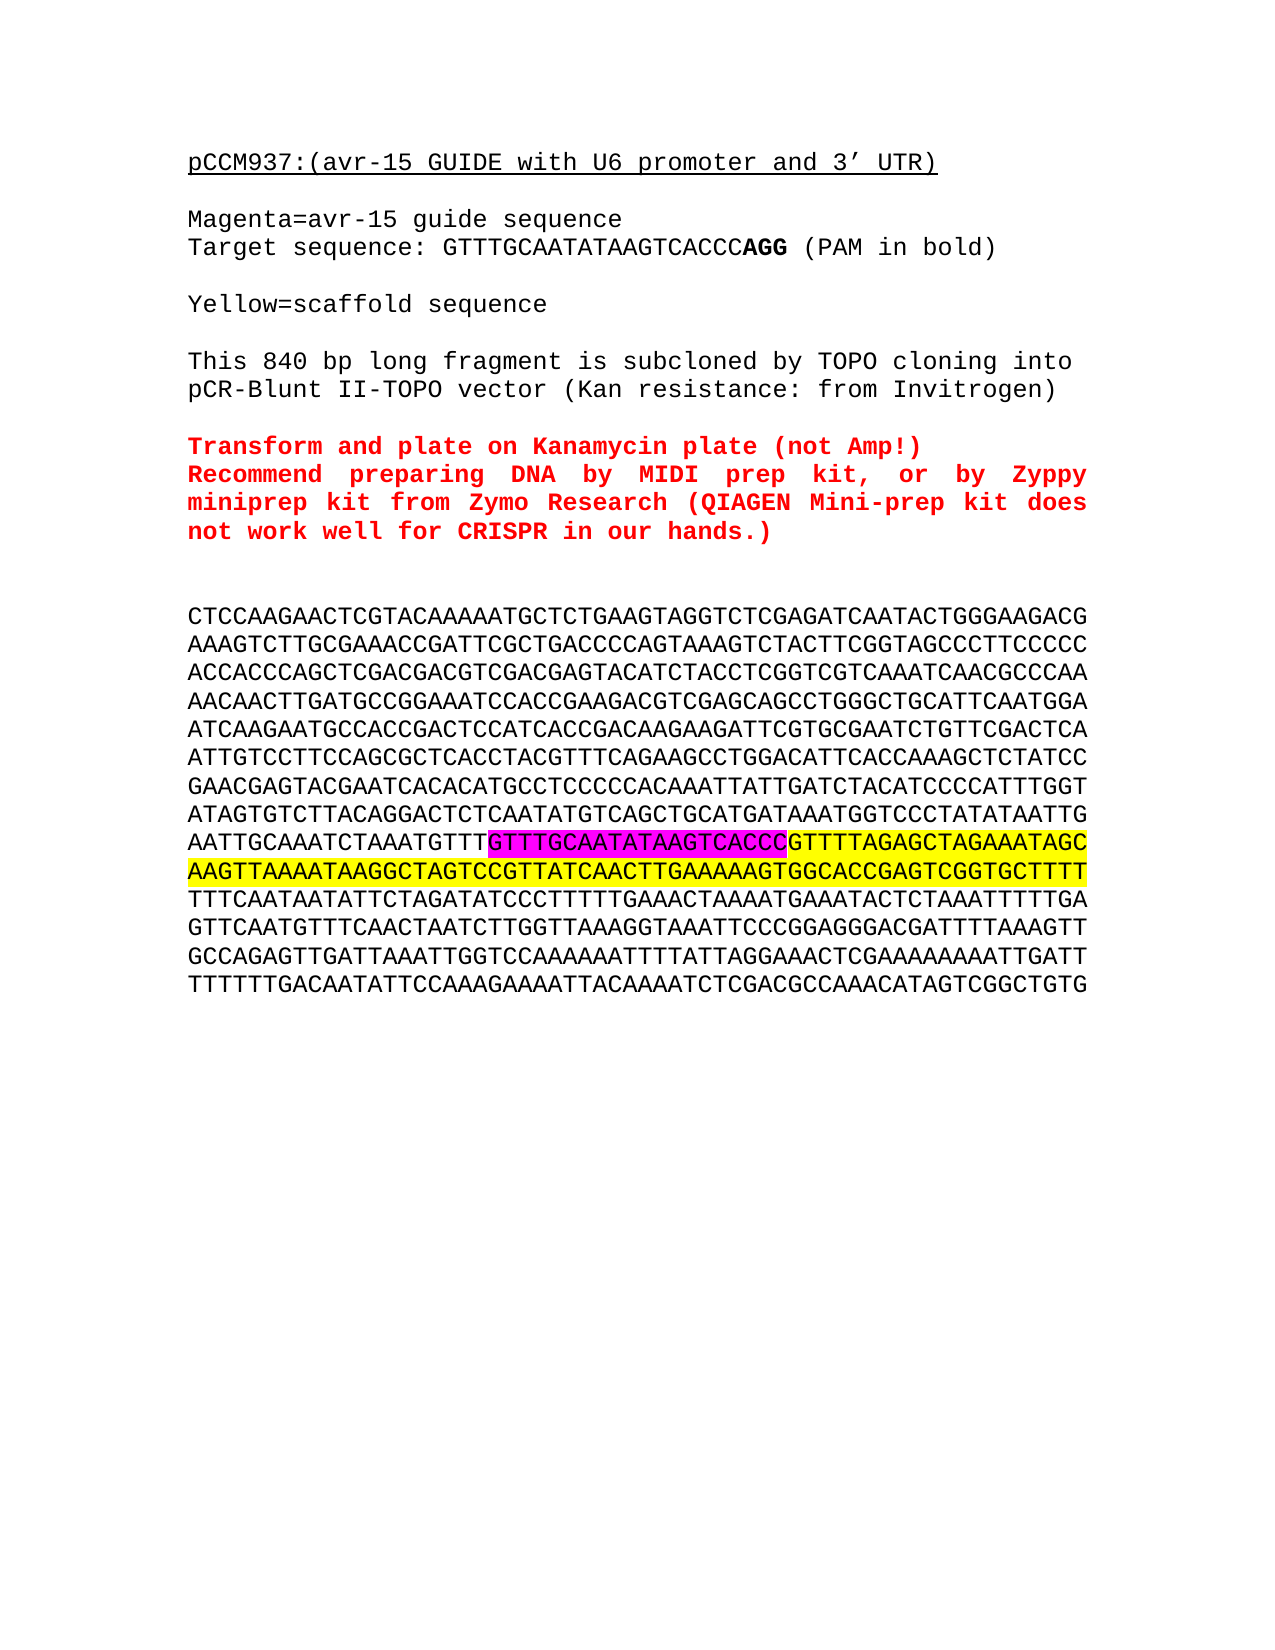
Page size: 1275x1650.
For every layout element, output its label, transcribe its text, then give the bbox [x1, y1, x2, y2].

text Target sequence: GTTTGCAATATAAGTCACCCAGG (PAM in bold) [187, 235, 1087, 263]
text CTCCAAGAACTCGTACAAAAATGCTCTGAAGTAGGTCTCGAGATCAATACTGGGAAGACGAAAGTCTTGCGAAACCGATTCGCTGACCCCAGTAAAGTCTACTTCGGTAGCCCTTCCCCCACCACCCAGCTCGACGACGTCGACGAGTACATCTACCTCGGTCGTCAAATCAACGCCCAAAACAACTTGATGCCGGAAATCCACCGAAGACGTCGAGCAGCCTGGGCTGCATTCAATGGAATCAAGAATGCCACCGACTCCATCACCGACAAGAAGATTCGTGCGAATCTGTTCGACTCAATTGTCCTTCCAGCGCTCACCTACGTTTCAGAAGCCTGGACATTCACCAAAGCTCTATCCGAACGAGTACGAATCACACATGCCTCCCCCACAAATTATTGATCTACATCCCCATTTGGTATAGTGTCTTACAGGACTCTCAATATGTCAGCTGCATGATAAATGGTCCCTATATAATTGAATTGCAAATCTAAATGTTTGTTTGCAATATAAGTCACCCGTTTTAGAGCTAGAAATAGCAAGTTAAAATAAGGCTAGTCCGTTATCAACTTGAAAAAGTGGCACCGAGTCGGTGCTTTTTTTCAATAATATTCTAGATATCCCTTTTTGAAACTAAAATGAAATACTCTAAATTTTTGAGTTCAATGTTTCAACTAATCTTGGTTAAAGGTAAATTCCCGGAGGGACGATTTTAAAGTTGCCAGAGTTGATTAAATTGGTCCAAAAAATTTTATTAGGAAACTCGAAAAAAAATTGATTTTTTTTGACAATATTCCAAAGAAAATTACAAAATCTCGACGCCAAACATAGTCGGCTGTG [187, 879, 1087, 1000]
text Yellow=scaffold sequence [187, 292, 1087, 320]
text This 840 bp long fragment is subcloned by TOPO cloning into pCR-Blunt II-TOPO vector (Kan resistance: from Invitrogen) [187, 348, 1087, 405]
text Recommend preparing DNA by MIDI prep kit, or by Zyppy miniprep kit from Zymo Research (QIAGEN Mini-prep kit does not work well for CRISPR in our hands.) [187, 462, 1087, 547]
text Magenta=avr-15 guide sequence [187, 207, 1087, 235]
text CTCCAAGAACTCGTACAAAAATGCTCTGAAGTAGGTCTCGAGATCAATACTGGGAAGACGAAAGTCTTGCGAAACCGATTCGCTGACCCCAGTAAAGTCTACTTCGGTAGCCCTTCCCCCACCACCCAGCTCGACGACGTCGACGAGTACATCTACCTCGGTCGTCAAATCAACGCCCAAAACAACTTGATGCCGGAAATCCACCGAAGACGTCGAGCAGCCTGGGCTGCATTCAATGGAATCAAGAATGCCACCGACTCCATCACCGACAAGAAGATTCGTGCGAATCTGTTCGACTCAATTGTCCTTCCAGCGCTCACCTACGTTTCAGAAGCCTGGACATTCACCAAAGCTCTATCCGAACGAGTACGAATCACACATGCCTCCCCCACAAATTATTGATCTACATCCCCATTTGGTATAGTGTCTTACAGGACTCTCAATATGTCAGCTGCATGATAAATGGTCCCTATATAATTGAATTGCAAATCTAAATGTTTGTTTGCAATATAAGTCACCCGTTTTAGAGCTAGAAATAGCAAGTTAAAATAAGGCTAGTCCGTTATCAACTTGAAAAAGTGGCACCGAGTCGGTGCTTTTTTTCAATAATATTCTAGATATCCCTTTTTGAAACTAAAATGAAATACTCTAAATTTTTGAGTTCAATGTTTCAACTAATCTTGGTTAAAGGTAAATTCCCGGAGGGACGATTTTAAAGTTGCCAGAGTTGATTAAATTGGTCCAAAAAATTTTATTAGGAAACTCGAAAAAAAATTGATTTTTTTTGACAATATTCCAAAGAAAATTACAAAATCTCGACGCCAAACATAGTCGGCTGTG [187, 603, 1087, 878]
text pCCM937:(avr-15 GUIDE with U6 promoter and 3’ UTR) [187, 150, 1087, 178]
text Transform and plate on Kanamycin plate (not Amp!) [187, 433, 1087, 462]
